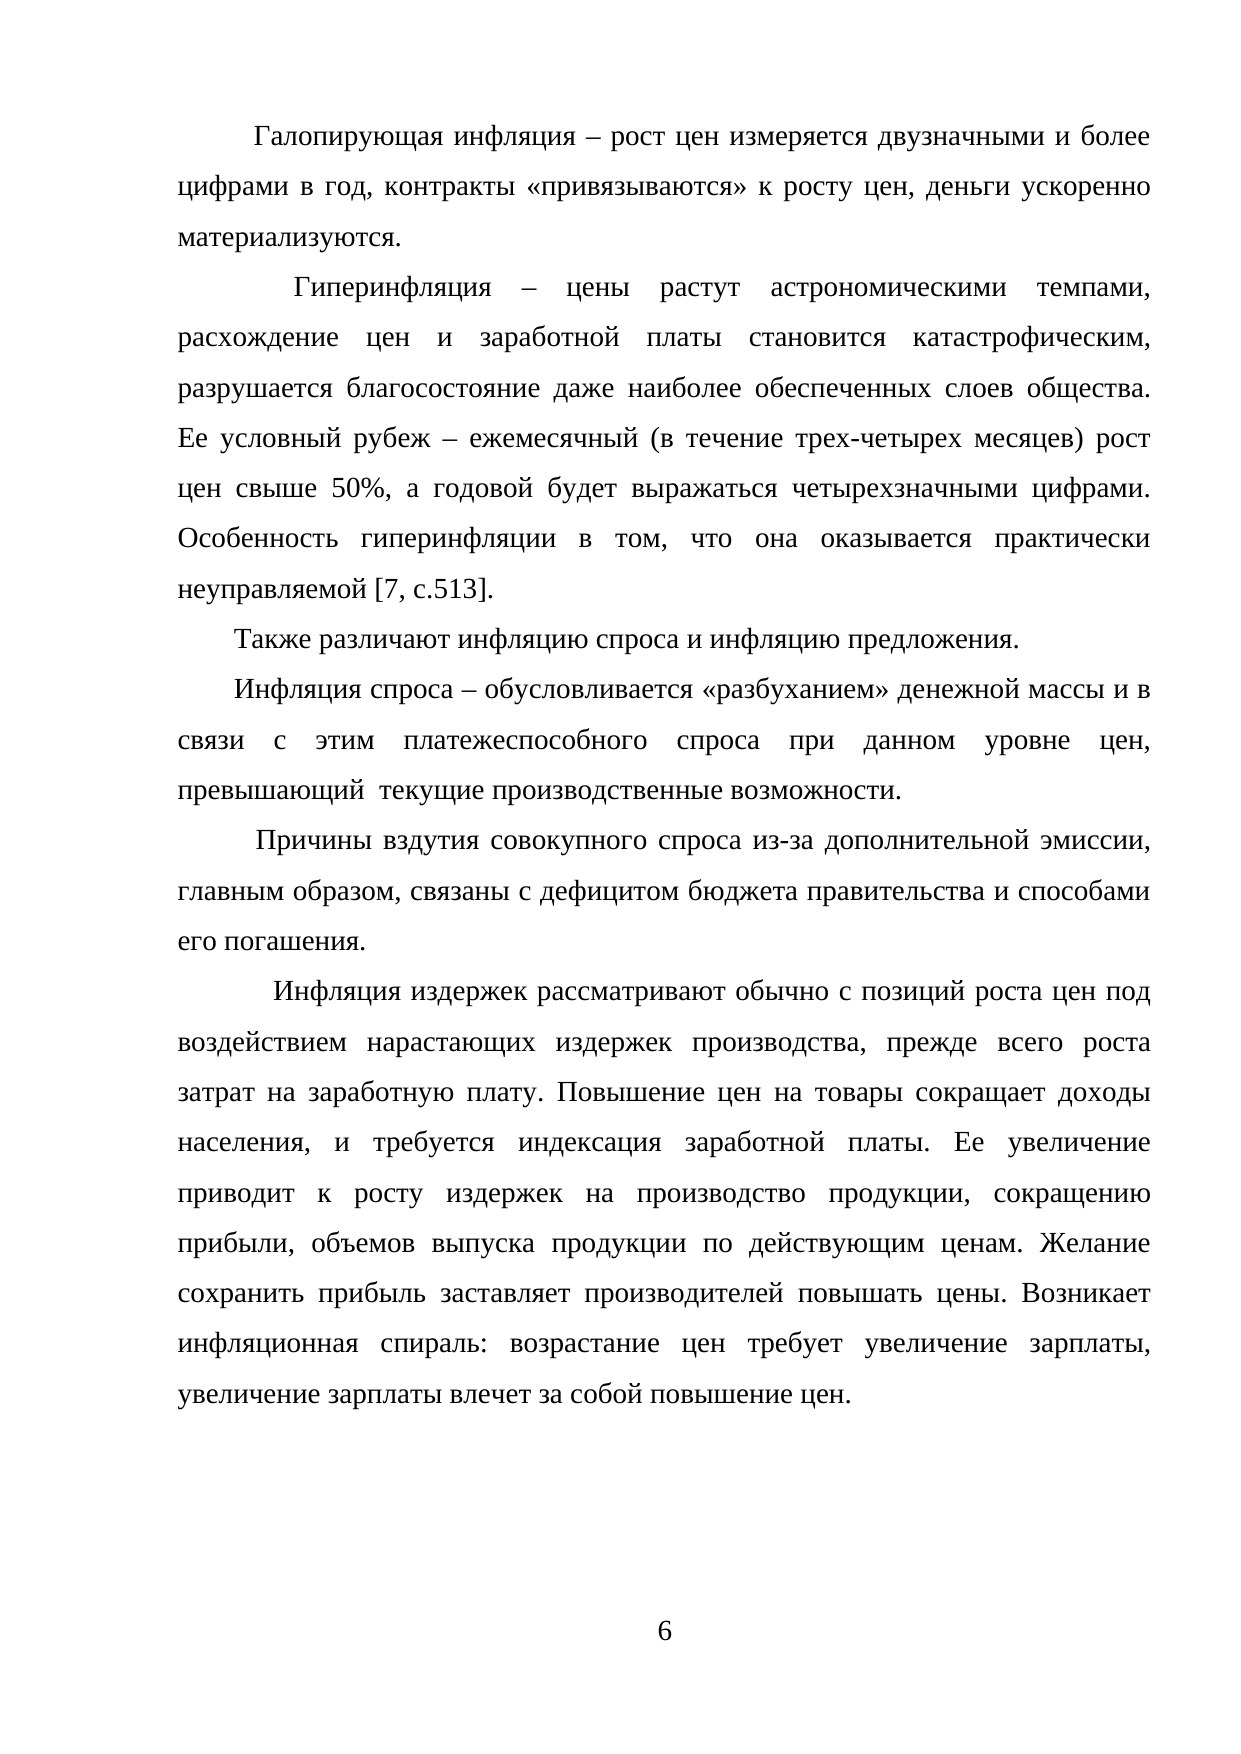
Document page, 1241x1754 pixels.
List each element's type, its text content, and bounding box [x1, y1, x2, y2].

text Причины вздутия совокупного спроса из-за дополнительной эмиссии, главным образом, связаны с дефицитом бюджета правительства и способами его погашения. [177, 822, 1152, 957]
text Инфляция спроса – обусловливается «разбуханием» денежной массы и в связи с этим платежеспособного спроса при данном уровне цен, превышающий текущие производственные возможности. [177, 672, 1152, 806]
text Галопирующая инфляция – рост цен измеряется двузначными и более цифрами в год, контракты «привязываются» к росту цен, деньги ускоренно материализуются. [177, 118, 1152, 252]
text Также различают инфляцию спроса и инфляцию предложения. [177, 621, 1152, 655]
text Инфляция издержек рассматривают обычно с позиций роста цен под воздействием нарастающих издержек производства, прежде всего роста затрат на заработную плату. Повышение цен на товары сокращает доходы населения, и требуется индексация заработной платы. Ее увеличение приводит к росту издержек на производство продукции, сокращению прибыли, объемов выпуска продукции по действующим ценам. Желание сохранить прибыль заставляет производителей повышать цены. Возникает инфляционная спираль: возрастание цен требует увеличение зарплаты, увеличение зарплаты влечет за собой повышение цен. [177, 973, 1152, 1409]
text Гиперинфляция – цены растут астрономическими темпами, расхождение цен и заработной платы становится катастрофическим, разрушается благосостояние даже наиболее обеспеченных слоев общества. Ее условный рубеж – ежемесячный (в течение трех-четырех месяцев) рост цен свыше 50%, а годовой будет выражаться четырехзначными цифрами. Особенность гиперинфляции в том, что она оказывается практически неуправляемой [7, с.513]. [177, 269, 1152, 604]
